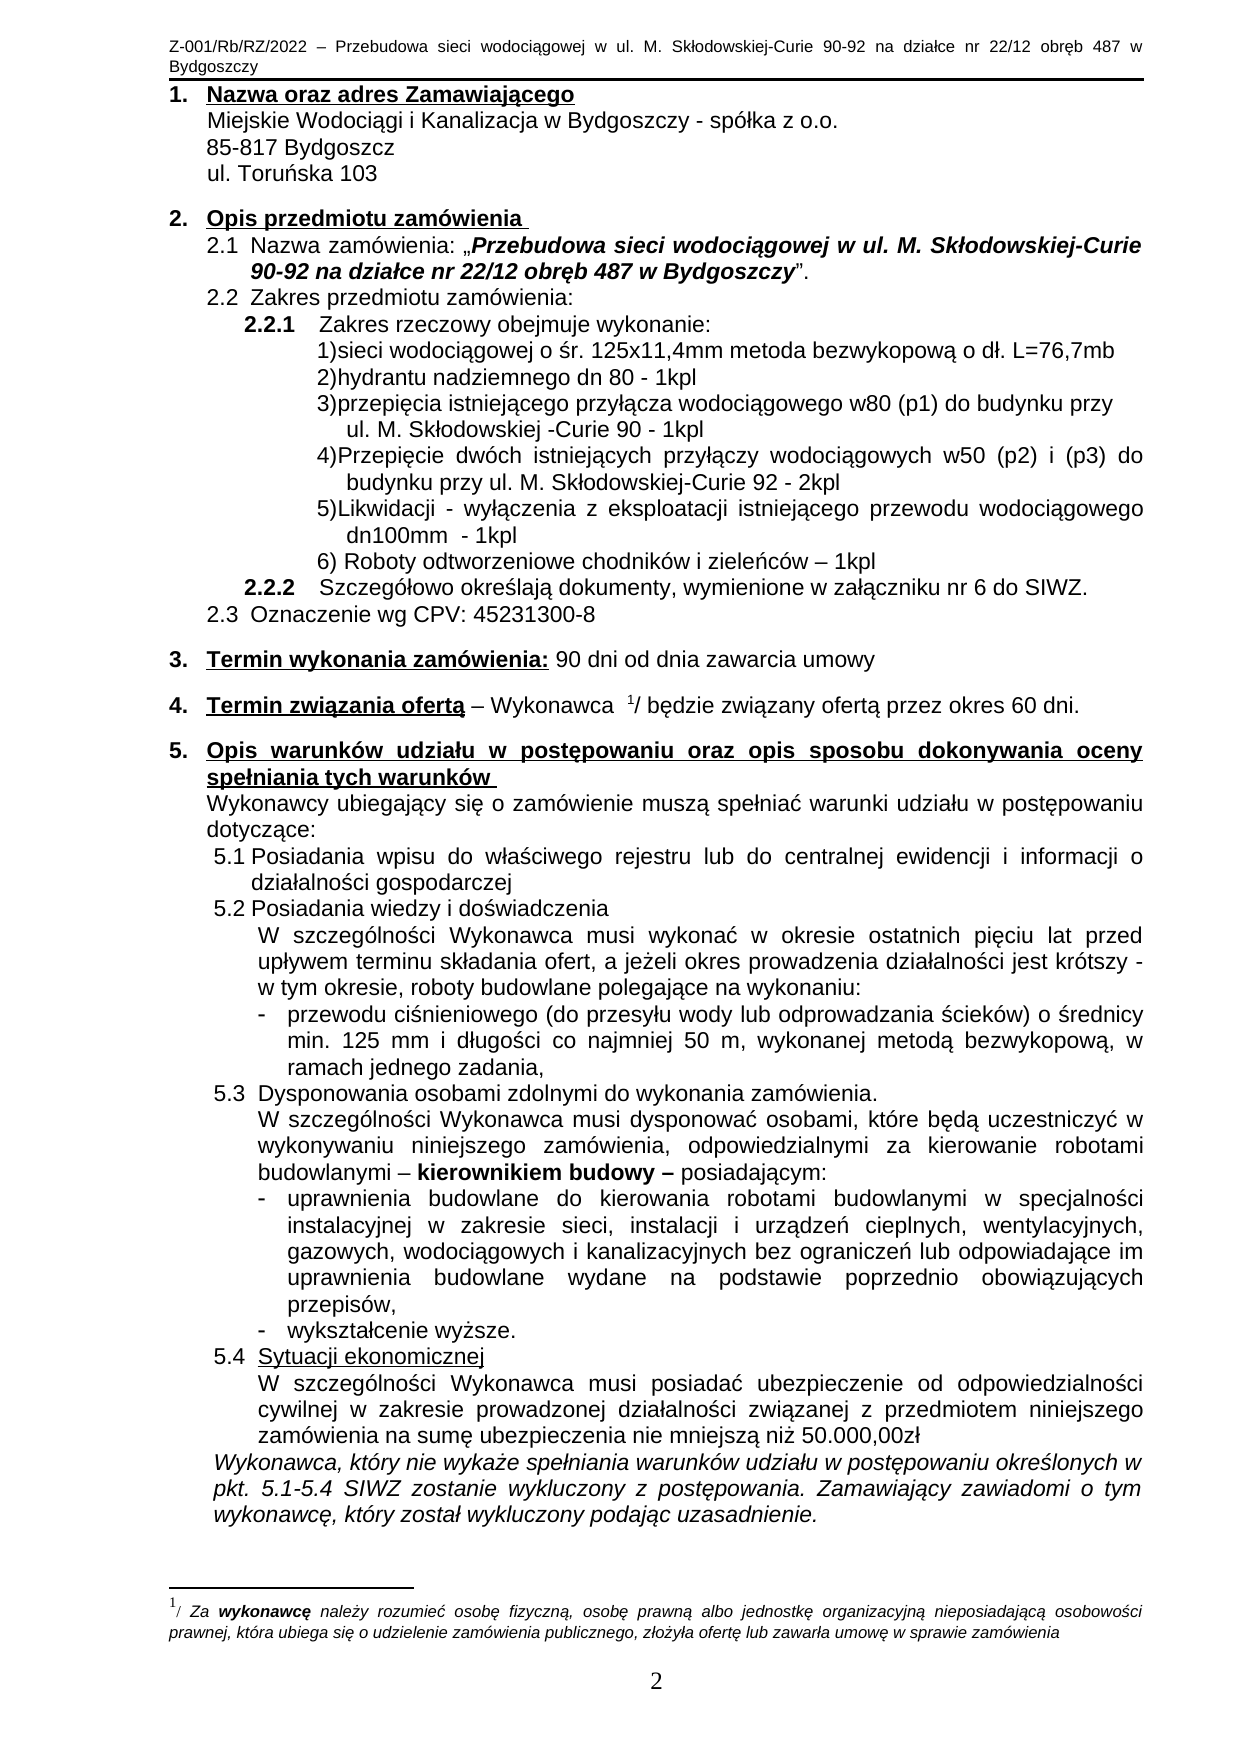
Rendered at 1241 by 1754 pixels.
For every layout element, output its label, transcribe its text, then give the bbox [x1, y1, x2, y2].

list Przepięcie dwóch istniejących przyłączy wodociągowych w50 (p2) i (p3) do budynku przy ul. M. Skłodowskiej-Curie 92 - 2kpl [317, 442, 1144, 495]
list Sytuacji ekonomicznej [213, 1343, 1144, 1370]
text W szczególności Wykonawca musi dysponować osobami, które będą uczestniczyć w wykonywaniu niniejszego zamówienia, odpowiedzialnymi za kierowanie robotami budowlanymi – kierownikiem budowy – posiadającym: [258, 1106, 1144, 1185]
list Roboty odtworzeniowe chodników i zieleńców – 1kpl [317, 548, 1144, 574]
list przepięcia istniejącego przyłącza wodociągowego w80 (p1) do budynku przy ul. M. Skłodowskiej -Curie 90 - 1kpl [317, 390, 1144, 442]
list Nazwa oraz adres Zamawiającego [169, 81, 1144, 107]
list Likwidacji - wyłączenia z eksploatacji istniejącego przewodu wodociągowego dn100mm - 1kpl [317, 495, 1144, 548]
text W szczególności Wykonawca musi wykonać w okresie ostatnich pięciu lat przed upływem terminu składania ofert, a jeżeli okres prowadzenia działalności jest krótszy - w tym okresie, roboty budowlane polegające na wykonaniu: [258, 922, 1144, 1001]
text ul. Toruńska 103 [206, 160, 1144, 186]
text Wykonawca, który nie wykaże spełniania warunków udziału w postępowaniu określonych w pkt. 5.1-5.4 SIWZ zostanie wykluczony z postępowania. Zamawiający zawiadomi o tym wykonawcę, który został wykluczony podając uzasadnienie. [213, 1449, 1144, 1528]
list Posiadania wiedzy i doświadczenia [213, 895, 1144, 922]
list wykształcenie wyższe. [258, 1317, 1144, 1343]
list Zakres przedmiotu zamówienia: [206, 284, 1144, 311]
list Posiadania wpisu do właściwego rejestru lub do centralnej ewidencji i informacji o działalności gospodarczej [213, 843, 1144, 895]
list Termin związania ofertą – Wykonawca / będzie związany ofertą przez okres 60 dni. [169, 692, 1144, 718]
list Oznaczenie wg CPV: 45231300-8 [206, 601, 1144, 627]
list Szczegółowo określają dokumenty, wymienione w załączniku nr 6 do SIWZ. [244, 574, 1144, 601]
list przewodu ciśnieniowego (do przesyłu wody lub odprowadzania ścieków) o średnicy min. 125 mm i długości co najmniej 50 m, wykonanej metodą bezwykopową, w ramach jednego zadania, [258, 1001, 1144, 1080]
list Opis przedmiotu zamówienia [169, 205, 1144, 232]
list hydrantu nadziemnego dn 80 - 1kpl [317, 363, 1144, 390]
list Nazwa zamówienia: „Przebudowa sieci wodociągowej w ul. M. Skłodowskiej-Curie 90-92 na działce nr 22/12 obręb 487 w Bydgoszczy”. [206, 232, 1144, 284]
list uprawnienia budowlane do kierowania robotami budowlanymi w specjalności instalacyjnej w zakresie sieci, instalacji i urządzeń cieplnych, wentylacyjnych, gazowych, wodociągowych i kanalizacyjnych bez ograniczeń lub odpowiadające im uprawnienia budowlane wydane na podstawie poprzednio obowiązujących przepisów, [258, 1185, 1144, 1317]
text Miejskie Wodociągi i Kanalizacja w Bydgoszczy - spółka z o.o. 85-817 Bydgoszcz [206, 107, 1144, 160]
text Wykonawcy ubiegający się o zamówienie muszą spełniać warunki udziału w postępowaniu dotyczące: [206, 790, 1144, 843]
list Opis warunków udziału w postępowaniu oraz opis sposobu dokonywania oceny spełniania tych warunków [169, 737, 1144, 790]
list Termin wykonania zamówienia: 90 dni od dnia zawarcia umowy [169, 646, 1144, 672]
text W szczególności Wykonawca musi posiadać ubezpieczenie od odpowiedzialności cywilnej w zakresie prowadzonej działalności związanej z przedmiotem niniejszego zamówienia na sumę ubezpieczenia nie mniejszą niż 50.000,00zł [258, 1370, 1144, 1449]
list sieci wodociągowej o śr. 125x11,4mm metoda bezwykopową o dł. L=76,7mb [317, 337, 1144, 363]
list Dysponowania osobami zdolnymi do wykonania zamówienia. [213, 1080, 1144, 1106]
list Zakres rzeczowy obejmuje wykonanie: [244, 311, 1144, 337]
